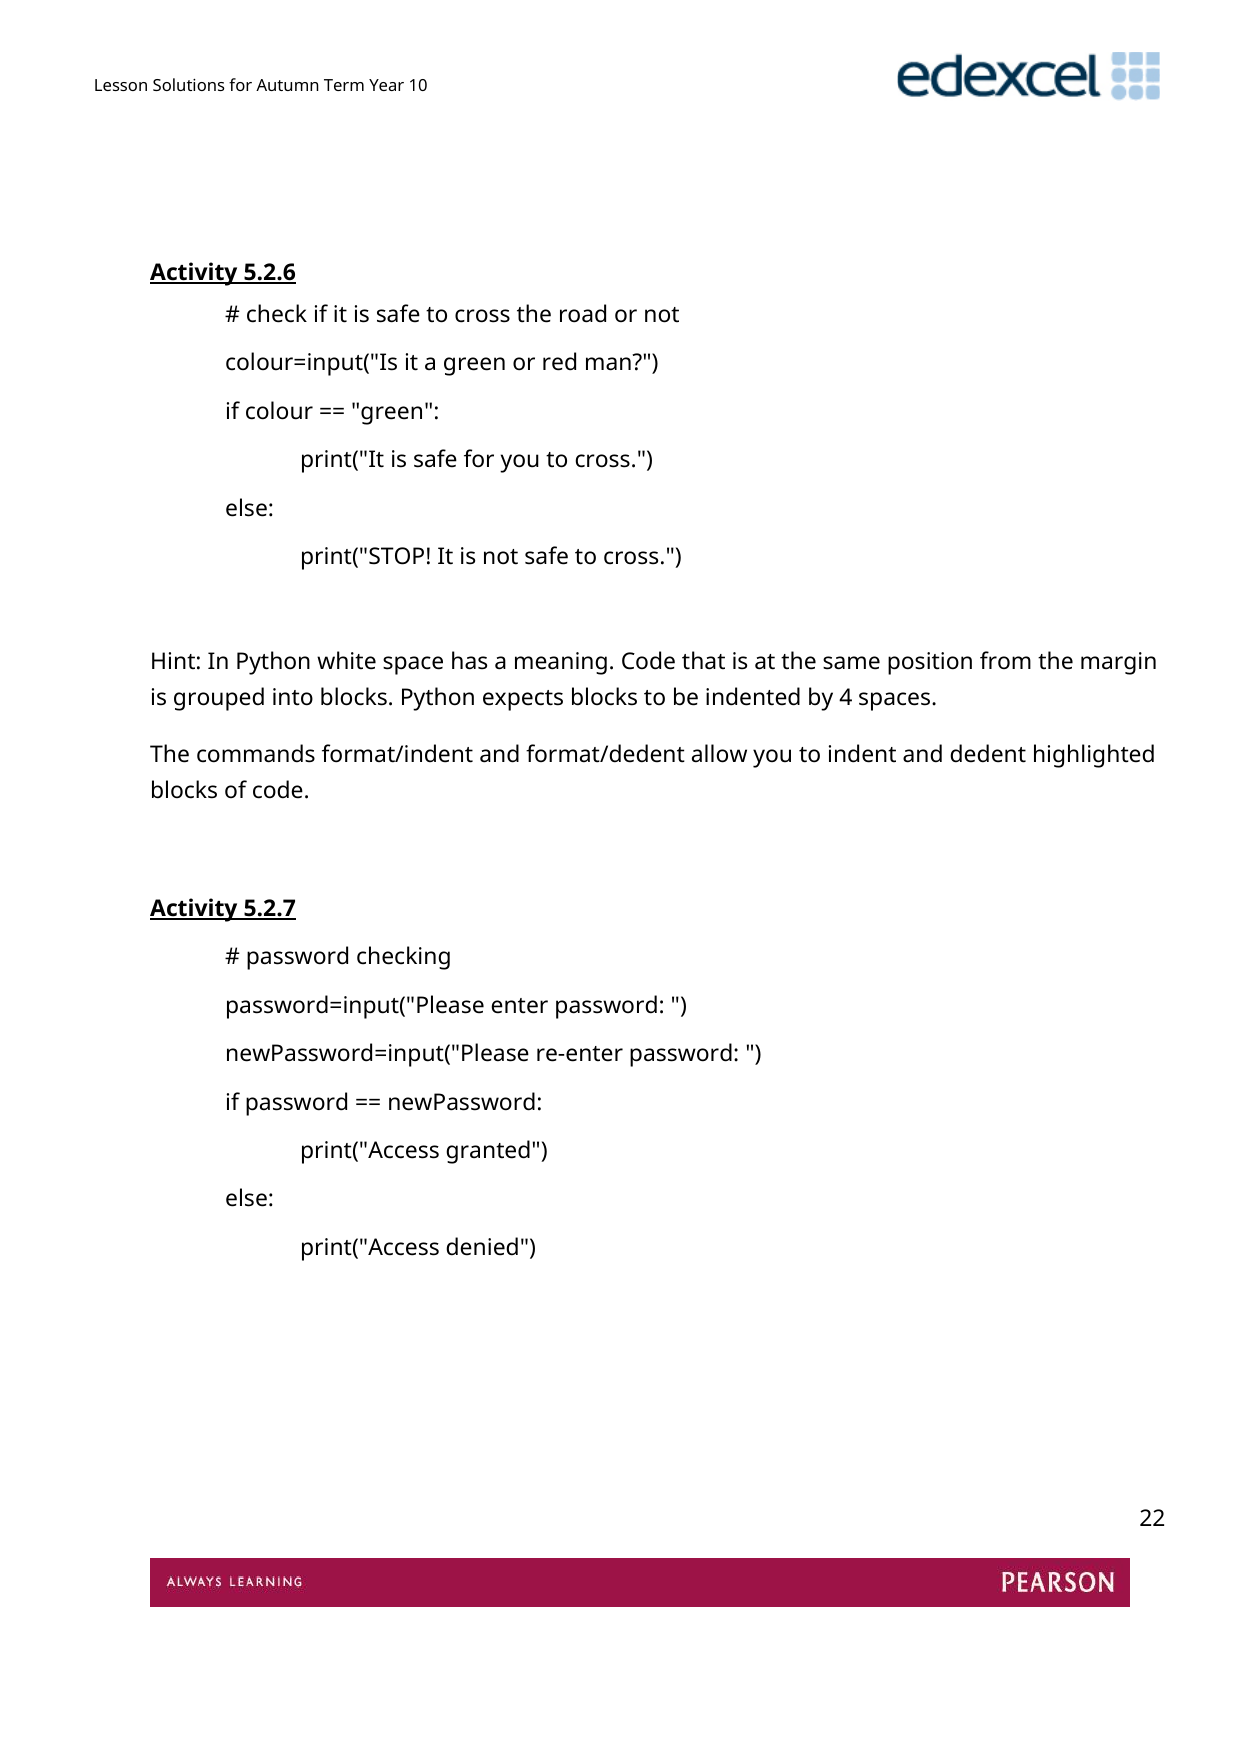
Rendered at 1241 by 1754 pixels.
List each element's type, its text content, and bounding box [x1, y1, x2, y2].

picture [150, 1558, 1130, 1607]
picture [897, 52, 1160, 101]
text print("It is safe for you to cross.") [225, 443, 1077, 474]
text else: [225, 492, 1077, 523]
text # password checking [225, 940, 1077, 971]
text password=input("Please enter password: ") [225, 988, 1077, 1020]
text The commands format/indent and format/dedent allow you to indent and dedent highlighted blocks of code. [150, 738, 1165, 805]
text if colour == "green": [225, 395, 1077, 426]
text else: [225, 1182, 1077, 1213]
text print("STOP! It is not safe to cross.") [225, 540, 1077, 571]
subtitle Activity 5.2.7 [150, 892, 1165, 923]
text print("Access granted") [225, 1134, 1077, 1165]
text if password == newPassword: [225, 1085, 1077, 1117]
text # check if it is safe to cross the road or not [225, 298, 1077, 329]
text Hint: In Python white space has a meaning. Code that is at the same position from the margin is grouped into blocks. Python expects blocks to be indented by 4 spaces. [150, 645, 1165, 712]
text newPassword=input("Please re-enter password: ") [225, 1037, 1077, 1068]
subtitle Activity 5.2.6 [150, 256, 1165, 287]
text print("Access denied") [225, 1231, 1077, 1262]
text colour=input("Is it a green or red man?") [225, 346, 1077, 378]
